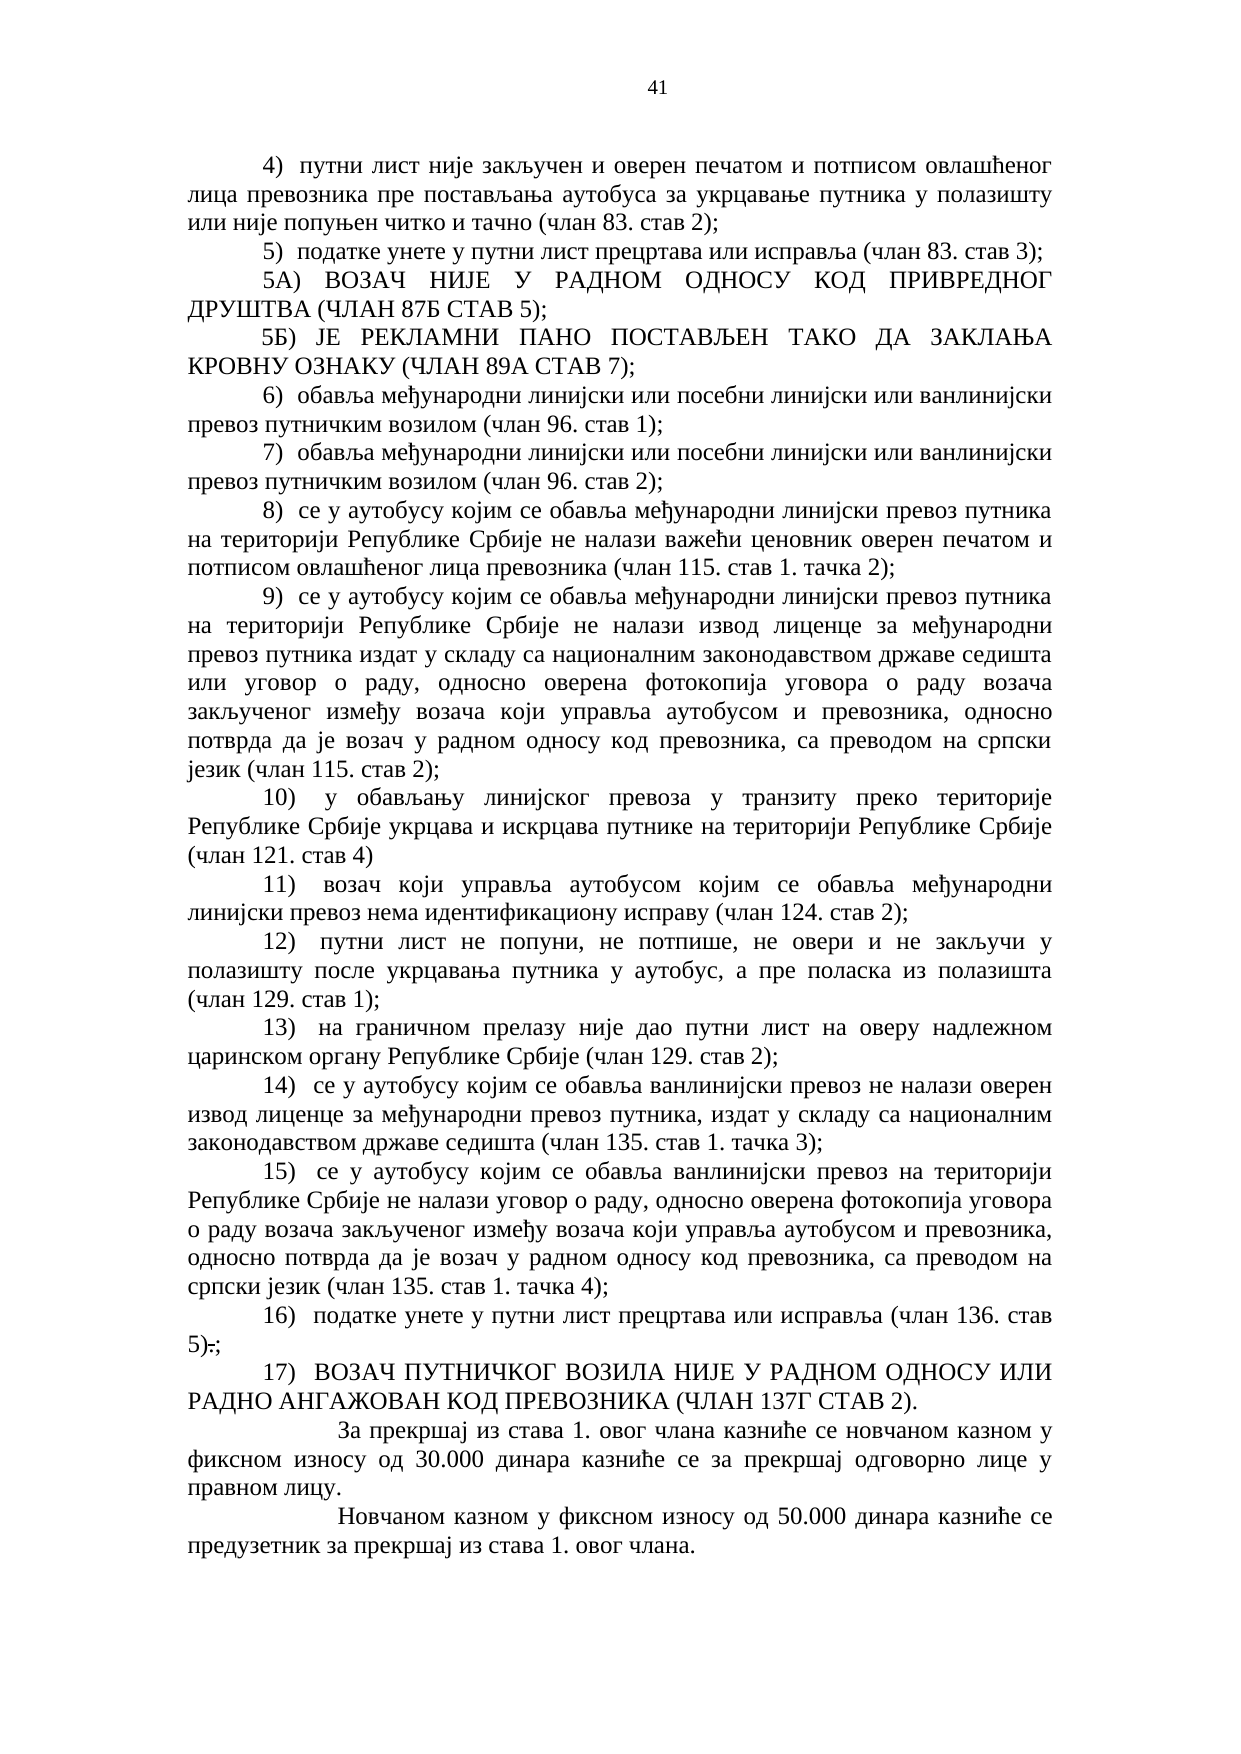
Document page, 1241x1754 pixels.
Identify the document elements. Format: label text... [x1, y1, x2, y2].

list податке унете у путни лист прецртава или исправља (члан 136. став 5).; [187, 1300, 1053, 1357]
list се у аутобусу којим се обавља међународни линијски превоз путника на територији Републике Србије не налази важећи ценовник оверен печатом и потписом овлашћеног лица превозника (члан 115. став 1. тачка 2); [187, 495, 1053, 581]
text Новчаном казном у фиксном износу од 50.000 динара казниће се предузетник за прекршај из става 1. овог члана. [187, 1501, 1053, 1559]
list се у аутобусу којим се обавља ванлинијски превоз на територији Републике Србије не налази уговор о раду, односно оверена фотокопија уговора о раду возача закљученог између возача који управља аутобусом и превозника, односно потврда да је возач у радном односу код превозника, са преводом на српски језик (члан 135. став 1. тачка 4); [187, 1156, 1053, 1300]
text 5A) ВОЗАЧ НИЈЕ У РАДНОМ ОДНОСУ КОД ПРИВРЕДНОГ ДРУШТВА (ЧЛАН 87Б СТАВ 5); [187, 265, 1053, 322]
list путни лист не попуни, не потпише, не овери и не закључи у полазишту после укрцавања путника у аутобус, а пре поласка из полазишта (члан 129. став 1); [187, 926, 1053, 1012]
list путни лист није закључен и оверен печатом и потписом овлашћеног лица превозника пре постављања аутобуса за укрцавање путника у полазишту или није попуњен читко и тачно (члан 83. став 2); [187, 150, 1053, 236]
text За прекршај из става 1. овог члана казниће се новчаном казном у фиксном износу од 30.000 динара казниће се за прекршај одговорно лице у правном лицу. [187, 1415, 1053, 1501]
list ВОЗАЧ ПУТНИЧКОГ ВОЗИЛА НИЈЕ У РАДНОМ ОДНОСУ ИЛИ РАДНО АНГАЖОВАН КОД ПРЕВОЗНИКА (ЧЛАН 137Г СТАВ 2). [187, 1357, 1053, 1415]
list возач који управља аутобусом којим се обавља међународни линијски превоз нема идентификациону исправу (члан 124. став 2); [187, 869, 1053, 926]
list обавља међународни линијски или посебни линијски или ванлинијски превоз путничким возилом (члан 96. став 2); [187, 437, 1053, 495]
list се у аутобусу којим се обавља ванлинијски превоз не налази оверен извод лиценце за међународни превоз путника, издат у складу са националним законодавством државе седишта (члан 135. став 1. тачка 3); [187, 1070, 1053, 1156]
list у обављању линијског превоза у транзиту преко територије Републике Србије укрцава и искрцава путнике на територији Републике Србије (члан 121. став 4) [187, 782, 1053, 869]
list податке унете у путни лист прецртава или исправља (члан 83. став 3); [187, 236, 1053, 265]
list на граничном прелазу није дао путни лист на оверу надлежном царинском органу Републике Србије (члан 129. став 2); [187, 1012, 1053, 1070]
list се у аутобусу којим се обавља међународни линијски превоз путника на територији Републике Србије не налази извод лиценце за међународни превоз путника издат у складу са националним законодавством државе седишта или уговор о раду, односно оверена фотокопија уговора о раду возача закљученог између возача који управља аутобусом и превозника, односно потврда да је возач у радном односу код превозника, са преводом на српски језик (члан 115. став 2); [187, 581, 1053, 782]
text 5Б) ЈЕ РЕКЛАМНИ ПАНО ПОСТАВЉЕН ТАКО ДА ЗАКЛАЊА КРОВНУ ОЗНАКУ (ЧЛАН 89А СТАВ 7); [187, 322, 1053, 380]
list обавља међународни линијски или посебни линијски или ванлинијски превоз путничким возилом (члан 96. став 1); [187, 380, 1053, 437]
